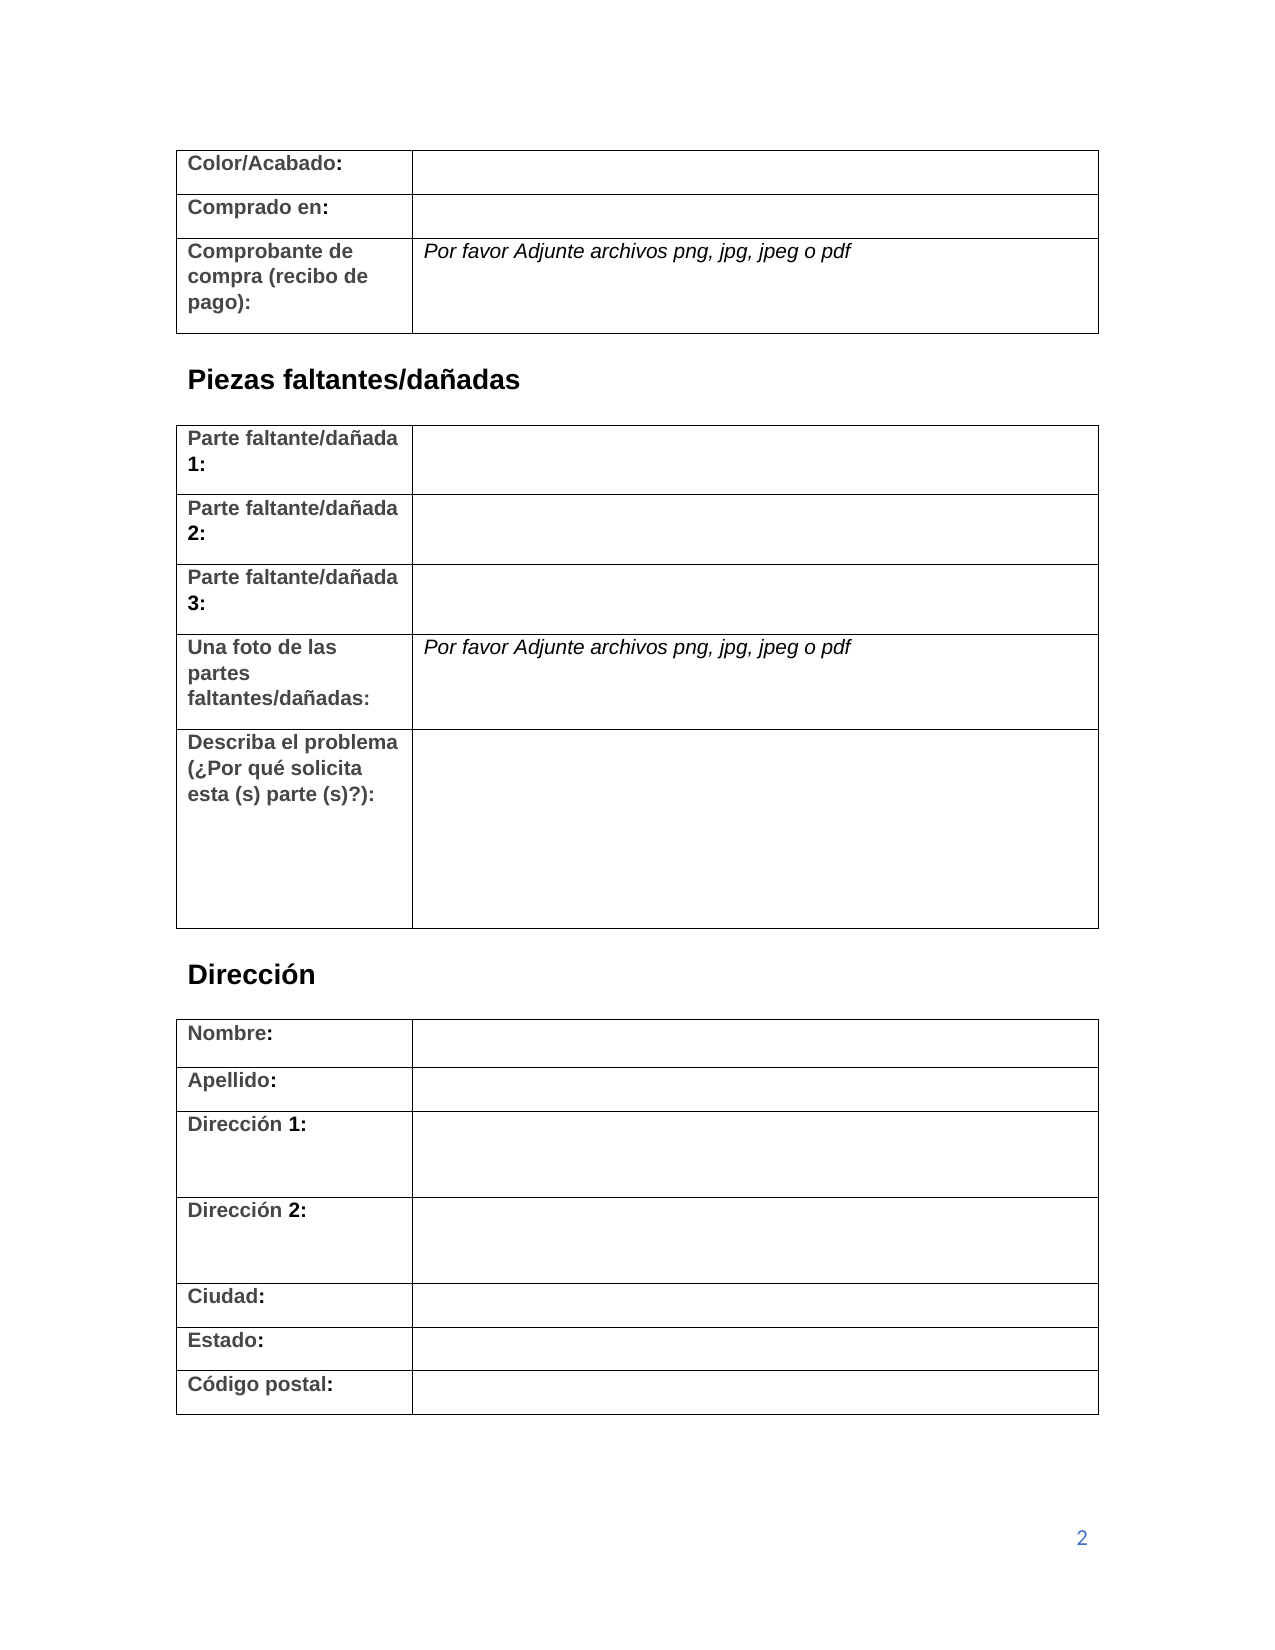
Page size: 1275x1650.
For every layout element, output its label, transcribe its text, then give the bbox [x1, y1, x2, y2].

table_cell Dirección 2: [177, 1198, 412, 1283]
table_header Parte faltante/dañada 1: [177, 426, 412, 494]
table_cell Código postal: [177, 1371, 412, 1414]
table_cell [413, 1371, 1098, 1414]
table_cell Dirección 1: [177, 1112, 412, 1197]
table_cell Describa el problema (¿Por qué solicita esta (s) parte (s)?): [177, 730, 412, 927]
subtitle Piezas faltantes/dañadas [187, 363, 1087, 396]
table_cell Ciudad: [177, 1284, 412, 1327]
table_cell Por favor Adjunte archivos png, jpg, jpeg o pdf [413, 239, 1098, 333]
table_cell [413, 1112, 1098, 1197]
table_header [413, 1020, 1098, 1067]
table_cell [413, 495, 1098, 564]
table_cell [413, 1198, 1098, 1283]
subtitle Dirección [187, 958, 1087, 990]
table_cell [413, 151, 1098, 194]
table_cell [413, 1284, 1098, 1327]
table_cell Apellido: [177, 1068, 412, 1111]
table_cell Estado: [177, 1328, 412, 1370]
table_cell [413, 565, 1098, 633]
table_cell [413, 195, 1098, 237]
table_cell Color/Acabado: [177, 151, 412, 194]
table_cell Una foto de las partes faltantes/dañadas: [177, 635, 412, 729]
table_cell [413, 1328, 1098, 1370]
table_cell Parte faltante/dañada 3: [177, 565, 412, 633]
table_cell Comprado en: [177, 195, 412, 237]
table_cell [413, 1068, 1098, 1111]
table_cell [413, 730, 1098, 927]
table_cell Parte faltante/dañada 2: [177, 495, 412, 564]
table_header Nombre: [177, 1020, 412, 1067]
table_header [413, 426, 1098, 494]
table_cell Por favor Adjunte archivos png, jpg, jpeg o pdf [413, 635, 1098, 729]
table_cell Comprobante de compra (recibo de pago): [177, 239, 412, 333]
